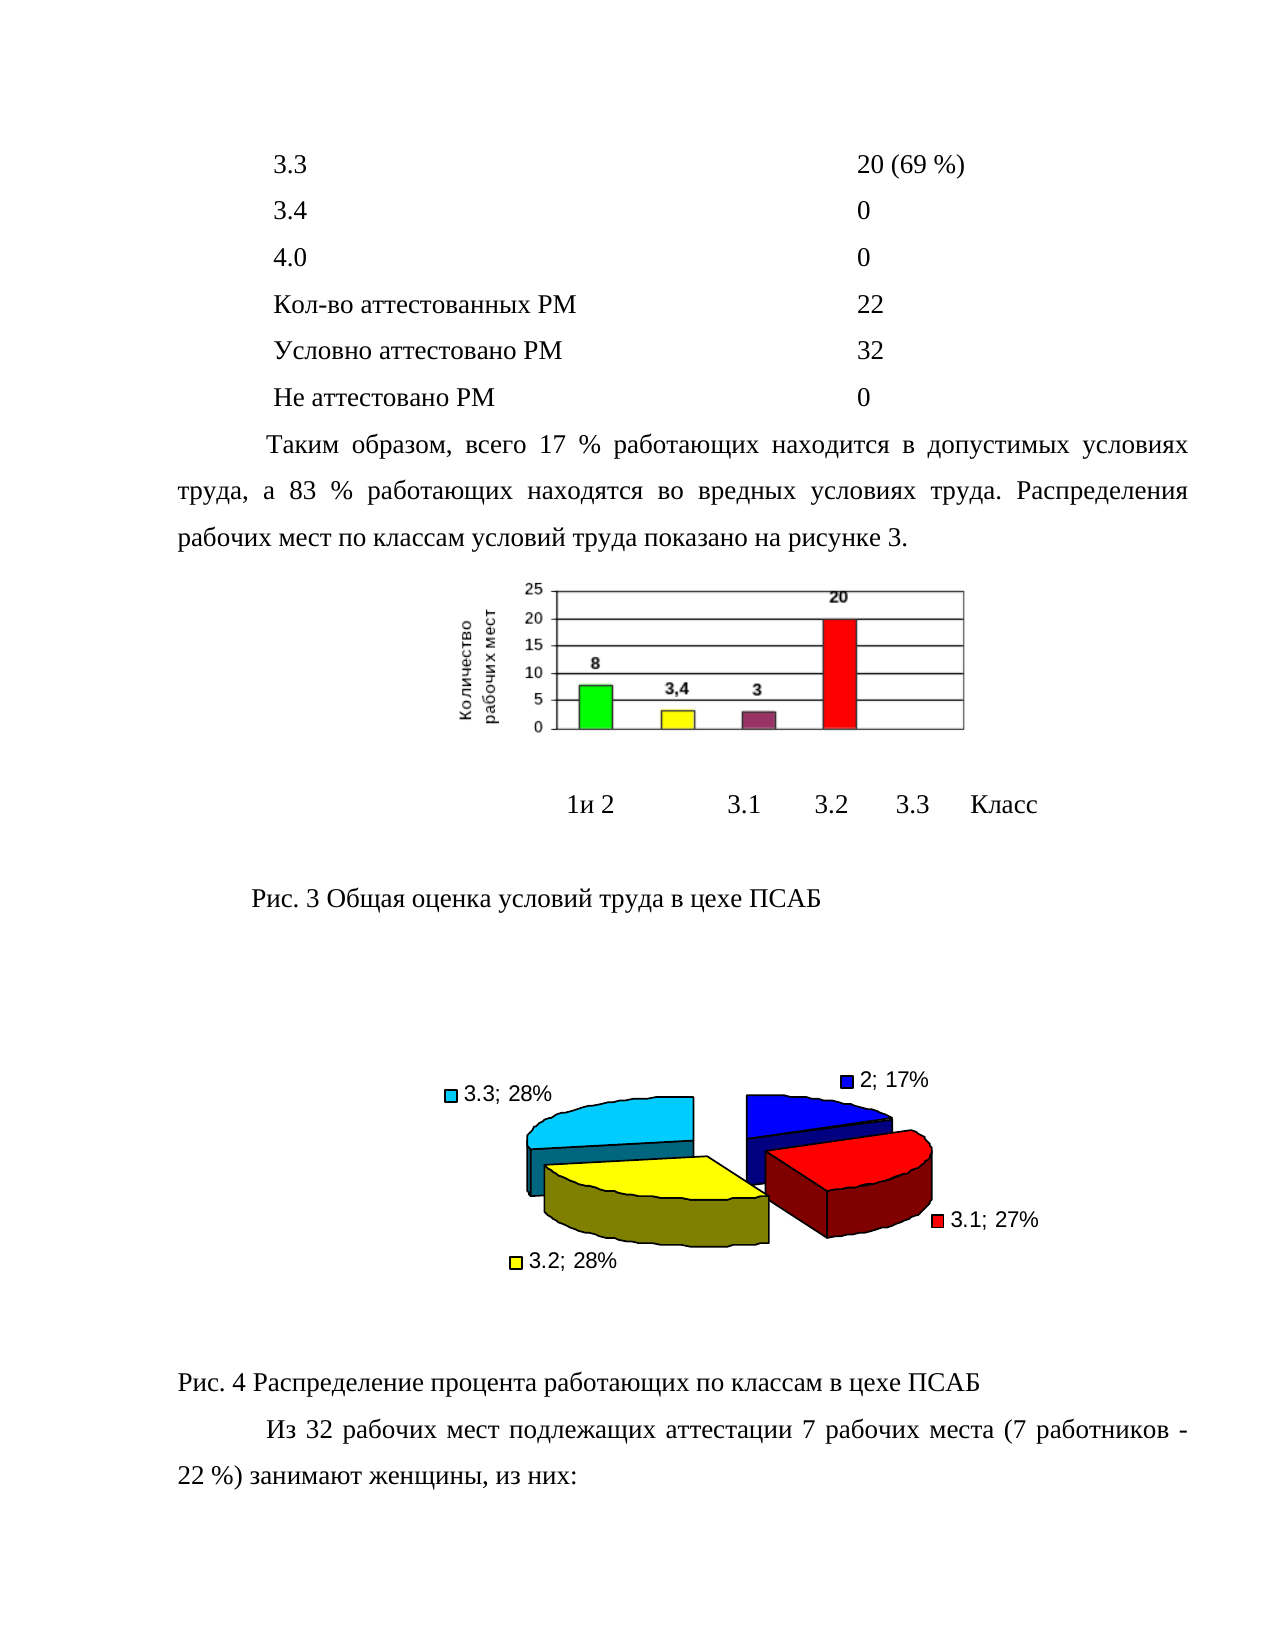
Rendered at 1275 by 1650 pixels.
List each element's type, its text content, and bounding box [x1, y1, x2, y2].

text Рис. 3 Общая оценка условий труда в цехе ПСАБ [177, 882, 1190, 913]
text 3.4 0 [199, 194, 1190, 226]
text 1и 2 3.1 3.2 3.3 Класс [177, 788, 1190, 819]
text Кол-во аттестованных РМ 22 [199, 288, 1190, 319]
text Не аттестовано РМ 0 [199, 381, 1190, 412]
text Таким образом, всего 17 % работающих находится в допустимых условиях труда, а 83 % работающих находятся во вредных условиях труда. Распределения рабочих мест по классам условий труда показано на рисунке 3. [177, 428, 1190, 552]
text 3.3 20 (69 %) [199, 148, 1190, 179]
text 4.0 0 [199, 241, 1190, 272]
text Условно аттестовано РМ 32 [199, 334, 1190, 366]
text Рис. 4 Распределение процента работающих по классам в цехе ПСАБ [177, 1366, 1190, 1397]
text Из 32 рабочих мест подлежащих аттестации 7 рабочих места (7 работников - 22 %) занимают женщины, из них: [177, 1413, 1190, 1491]
